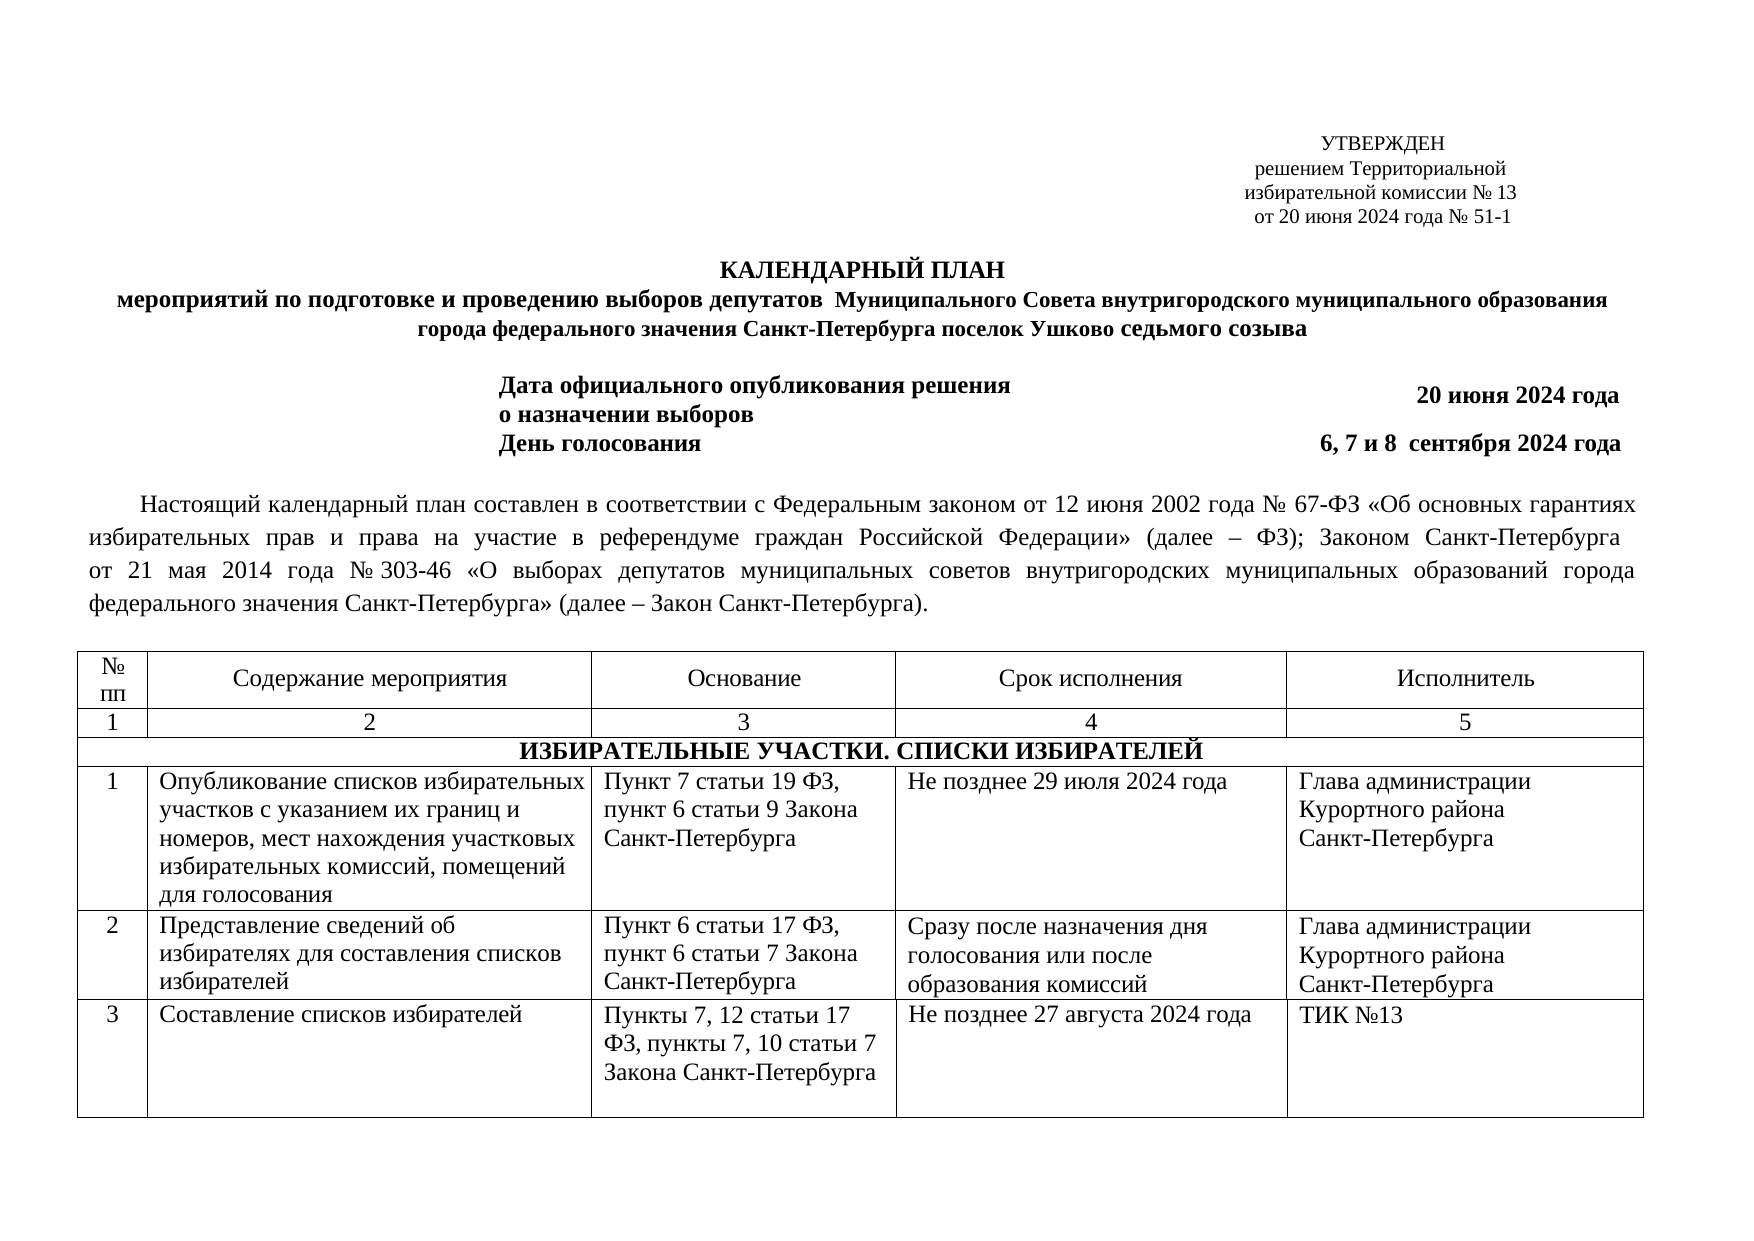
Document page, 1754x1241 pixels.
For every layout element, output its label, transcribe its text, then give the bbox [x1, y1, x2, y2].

table_cell 5 [1287, 709, 1643, 737]
text КАЛЕНДАРНЫЙ ПЛАН [71, 256, 1654, 284]
table_cell 1 [78, 767, 147, 910]
text 20 июня 2024 года [1382, 380, 1660, 409]
text мероприятий по подготовке и проведению выборов депутатов Муниципального Совета внутригородского муниципального образования города федерального значения Санкт-Петербурга поселок Ушково седьмого созыва [94, 284, 1630, 342]
table_header Основание [592, 652, 895, 708]
table_header Срок исполнения [896, 652, 1286, 708]
table_cell Сразу после назначения дня голосования или после образования комиссий [896, 911, 1286, 999]
table_header Содержание мероприятия [148, 652, 591, 708]
table_cell 4 [896, 709, 1286, 737]
table_cell Пункт 7 статьи 19 ФЗ, пункт 6 статьи 9 Закона Санкт-Петербурга [592, 767, 895, 910]
table_header Исполнитель [1287, 652, 1643, 708]
table_cell ТИК №13 [1288, 1000, 1643, 1117]
table_cell 1 [78, 709, 147, 737]
table_cell Глава администрации Курортного района Санкт-Петербурга [1287, 911, 1643, 999]
table_cell Опубликование списков избирательных участков с указанием их границ и номеров, мест нахождения участковых избирательных комиссий, помещений для голосования [148, 767, 591, 910]
text Настоящий календарный план составлен в соответствии с Федеральным законом от 12 июня 2002 года № 67-ФЗ «Об основных гарантиях избирательных прав и права на участие в референдуме граждан Российской Федерации» (далее – ФЗ); Законом Санкт-Петербурга от 21 мая 2014 года № 303-46 «О выборах депутатов муниципальных советов внутригородских муниципальных образований города федерального значения Санкт-Петербурга» (далее – Закон Санкт-Петербурга). [89, 489, 1636, 617]
table_header № пп [78, 652, 147, 708]
text День голосования 6, 7 и 8 сентября 2024 года [499, 428, 1660, 457]
table_cell Представление сведений об избирателях для составления списков избирателей [148, 911, 591, 999]
table_cell 3 [592, 709, 895, 737]
table_cell Не позднее 27 августа 2024 года [897, 1000, 1287, 1117]
table_cell Пункт 6 статьи 17 ФЗ, пункт 6 статьи 7 Закона Санкт-Петербурга [592, 911, 895, 999]
table_cell 2 [78, 911, 147, 999]
table_cell ИЗБИРАТЕЛЬНЫЕ УЧАСТКИ. СПИСКИ ИЗБИРАТЕЛЕЙ [78, 738, 1643, 766]
table_cell Пункты 7, 12 статьи 17 ФЗ, пункты 7, 10 статьи 7 Закона Санкт-Петербурга [592, 1000, 896, 1117]
table_cell Глава администрации Курортного района Санкт-Петербурга [1287, 767, 1643, 910]
table_cell 2 [148, 709, 591, 737]
table_cell Составление списков избирателей [148, 1000, 591, 1117]
text УТВЕРЖДЕН [1112, 132, 1653, 156]
table_cell Не позднее 29 июля 2024 года [896, 767, 1286, 910]
text Дата официального опубликования решения о назначении выборов [499, 371, 1186, 428]
text решением Территориальной избирательной комиссии № 13 от 20 июня 2024 года № 51-1 [1112, 156, 1654, 228]
table_cell 3 [78, 1000, 147, 1117]
